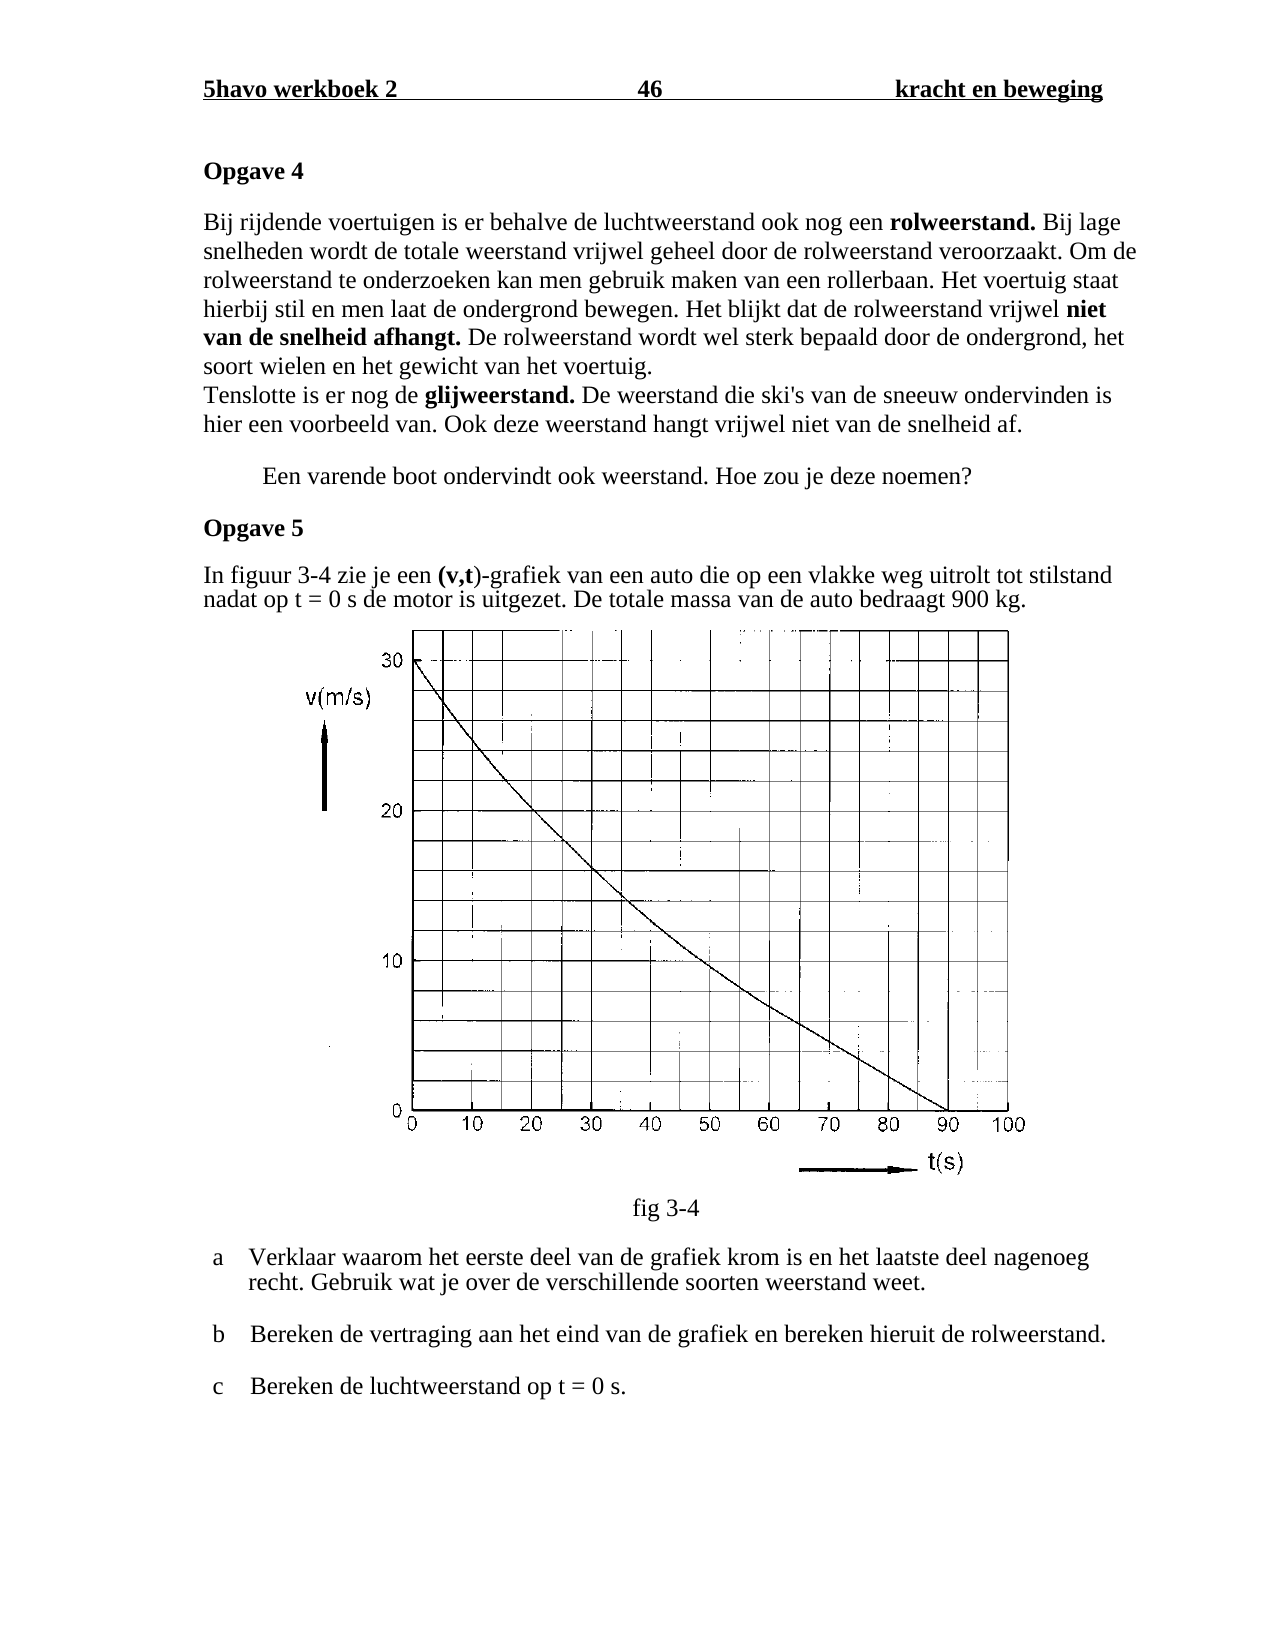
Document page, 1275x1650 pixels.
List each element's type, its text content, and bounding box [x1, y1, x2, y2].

text Bij rijdende voertuigen is er behalve de luchtweerstand ook nog een rolweerstand. Bij lage snelheden wordt de totale weerstand vrijwel geheel door de rolweerstand veroorzaakt. Om de rolweerstand te onderzoeken kan men gebruik maken van een rollerbaan. Het voertuig staat hierbij stil en men laat de ondergrond bewegen. Het blijkt dat de rolweerstand vrijwel niet van de snelheid afhangt. De rolweerstand wordt wel sterk bepaald door de ondergrond, het soort wielen en het gewicht van het voertuig. [203, 207, 1138, 380]
text b Bereken de vertraging aan het eind van de grafiek en bereken hieruit de rolweerstand. [212, 1319, 1138, 1348]
text Opgave 4 [203, 156, 1138, 184]
text fig 3-4 [632, 1193, 1138, 1222]
picture [292, 626, 1053, 1181]
text c Bereken de luchtweerstand op t = 0 s. [212, 1371, 1138, 1400]
text Een varende boot ondervindt ook weerstand. Hoe zou je deze noemen? [262, 461, 1138, 490]
text In figuur 3-4 zie je een (v,t)-grafiek van een auto die op een vlakke weg uitrolt tot stilstand nadat op t = 0 s de motor is uitgezet. De totale massa van de auto bedraagt 900 kg. [203, 565, 1138, 612]
text Opgave 5 [203, 513, 1138, 542]
text a Verklaar waarom het eerste deel van de grafiek krom is en het laatste deel nagenoeg recht. Gebruik wat je over de verschillende soorten weerstand weet. [212, 1246, 1138, 1295]
text Tenslotte is er nog de glijweerstand. De weerstand die ski's van de sneeuw ondervinden is hier een voorbeeld van. Ook deze weerstand hangt vrijwel niet van de snelheid af. [203, 380, 1138, 437]
